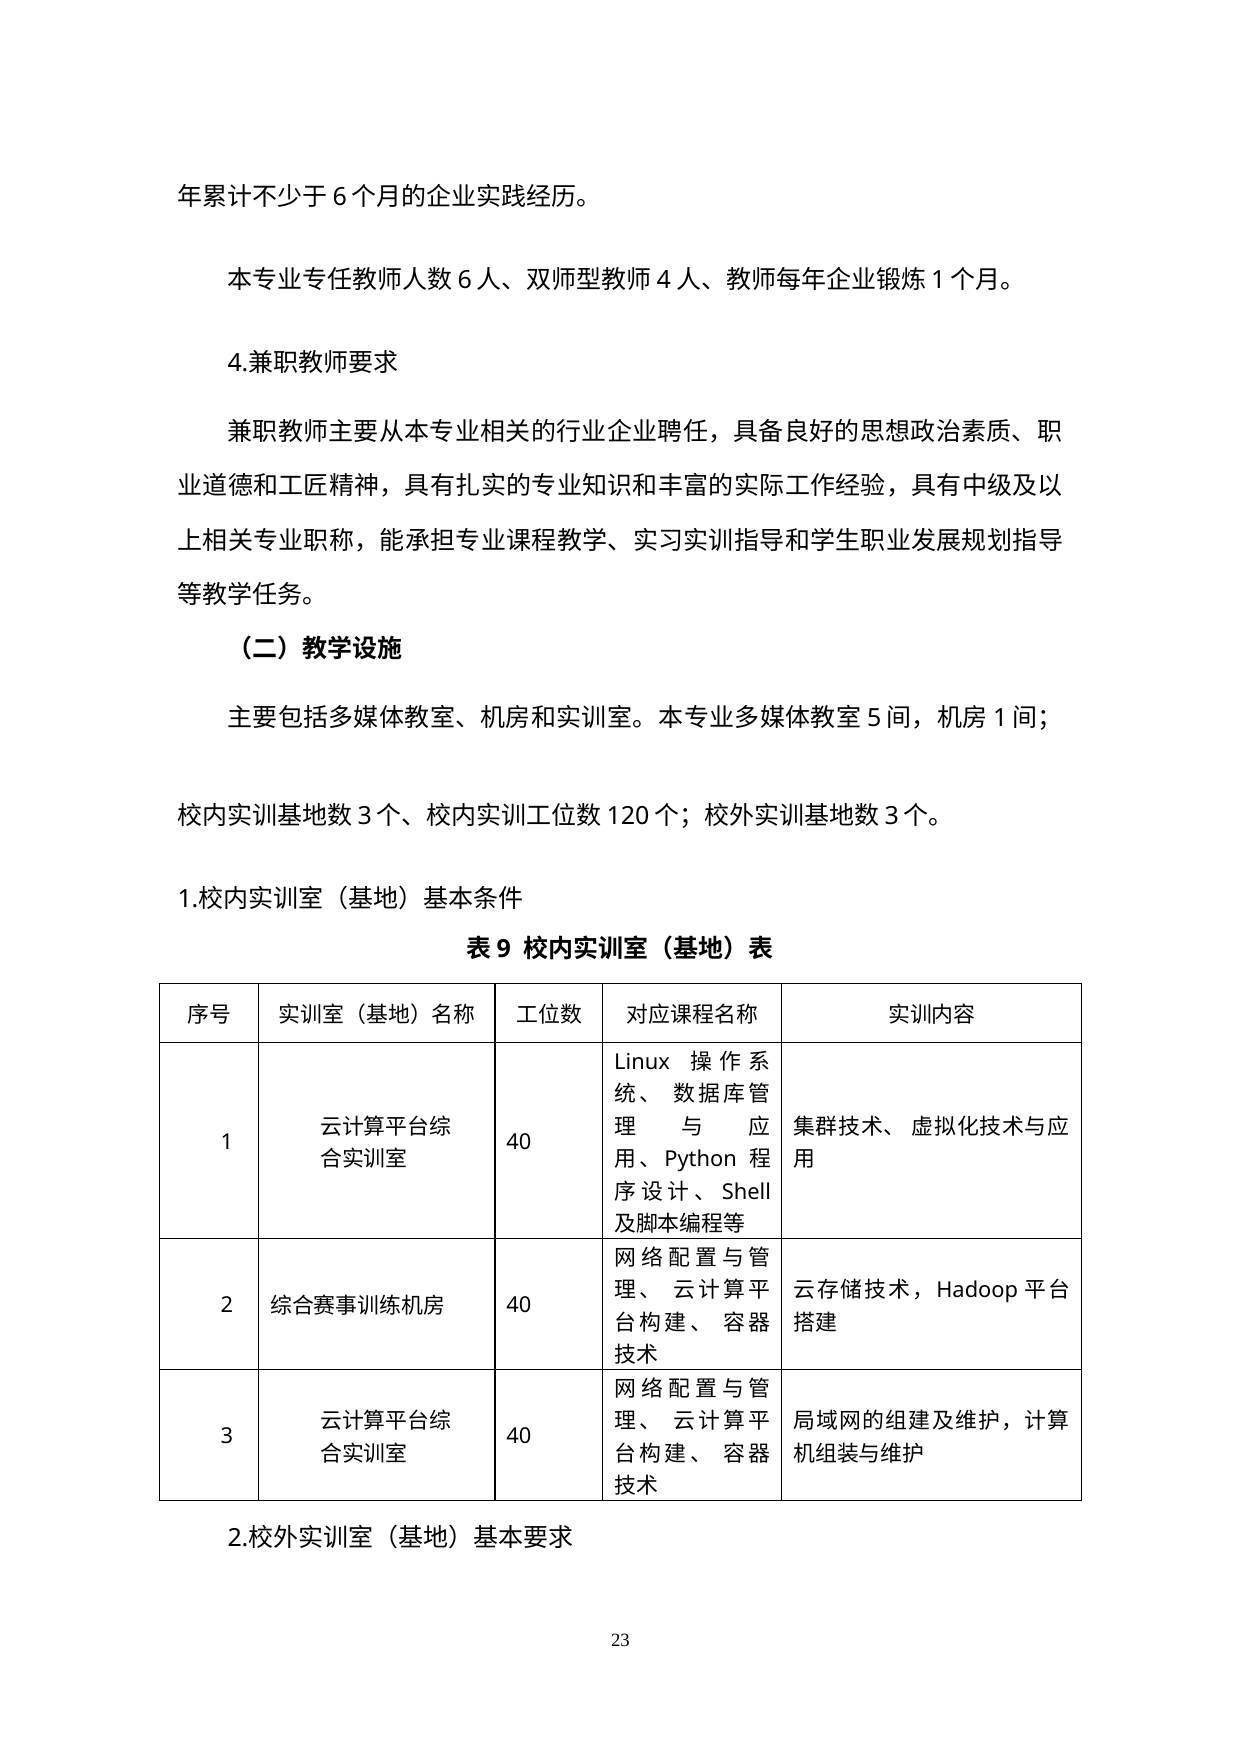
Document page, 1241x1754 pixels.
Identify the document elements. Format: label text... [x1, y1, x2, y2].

text 4.兼职教师要求 [177, 328, 1063, 393]
table_cell 40 [496, 1239, 602, 1369]
table_cell 40 [496, 1043, 602, 1238]
table_cell 3 [160, 1370, 258, 1500]
text 主要包括多媒体教室、机房和实训室。本专业多媒体教室5间，机房1间；校内实训基地数3个、校内实训工位数120个；校外实训基地数3个。 [177, 683, 1063, 846]
table_cell 局域网的组建及维护，计算机组装与维护 [782, 1370, 1081, 1500]
table_cell 1 [160, 1043, 258, 1238]
table_cell 40 [496, 1370, 602, 1500]
table_cell 云存储技术，Hadoop平台搭建 [782, 1239, 1081, 1369]
table_header 工位数 [496, 984, 602, 1042]
table_cell 综合赛事训练机房 [259, 1239, 494, 1369]
text 本专业专任教师人数6人、双师型教师4人、教师每年企业锻炼1个月。 [177, 245, 1063, 310]
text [177, 162, 1063, 227]
text 1.校内实训室（基地）基本条件 [177, 864, 1063, 929]
table_header 实训内容 [782, 984, 1081, 1042]
table_cell 网络配置与管理、 云计算平台构建、 容器技术 [603, 1239, 781, 1369]
table_cell 云计算平台综 合实训室 [259, 1043, 494, 1238]
table_header 实训室（基地）名称 [259, 984, 494, 1042]
table_header 对应课程名称 [603, 984, 781, 1042]
table_cell 网络配置与管理、 云计算平台构建、 容器技术 [603, 1370, 781, 1500]
table_cell Linux 操作系统、 数据库管理与应用、Python 程序设计、Shell 及脚本编程等 [603, 1043, 781, 1238]
text 兼职教师主要从本专业相关的行业企业聘任，具备良好的思想政治素质、职业道德和工匠精神，具有扎实的专业知识和丰富的实际工作经验，具有中级及以上相关专业职称，能承担专业课程教学、实习实训指导和学生职业发展规划指导等教学任务。 [177, 411, 1063, 611]
table_cell 云计算平台综 合实训室 [259, 1370, 494, 1500]
text 表9 校内实训室（基地）表 [177, 929, 1063, 965]
table_cell 2 [160, 1239, 258, 1369]
table_header 序号 [160, 984, 258, 1042]
table_cell 集群技术、 虚拟化技术与应用 [782, 1043, 1081, 1238]
text 2.校外实训室（基地）基本要求 [177, 1518, 1063, 1554]
text （二）教学设施 [177, 629, 1063, 665]
